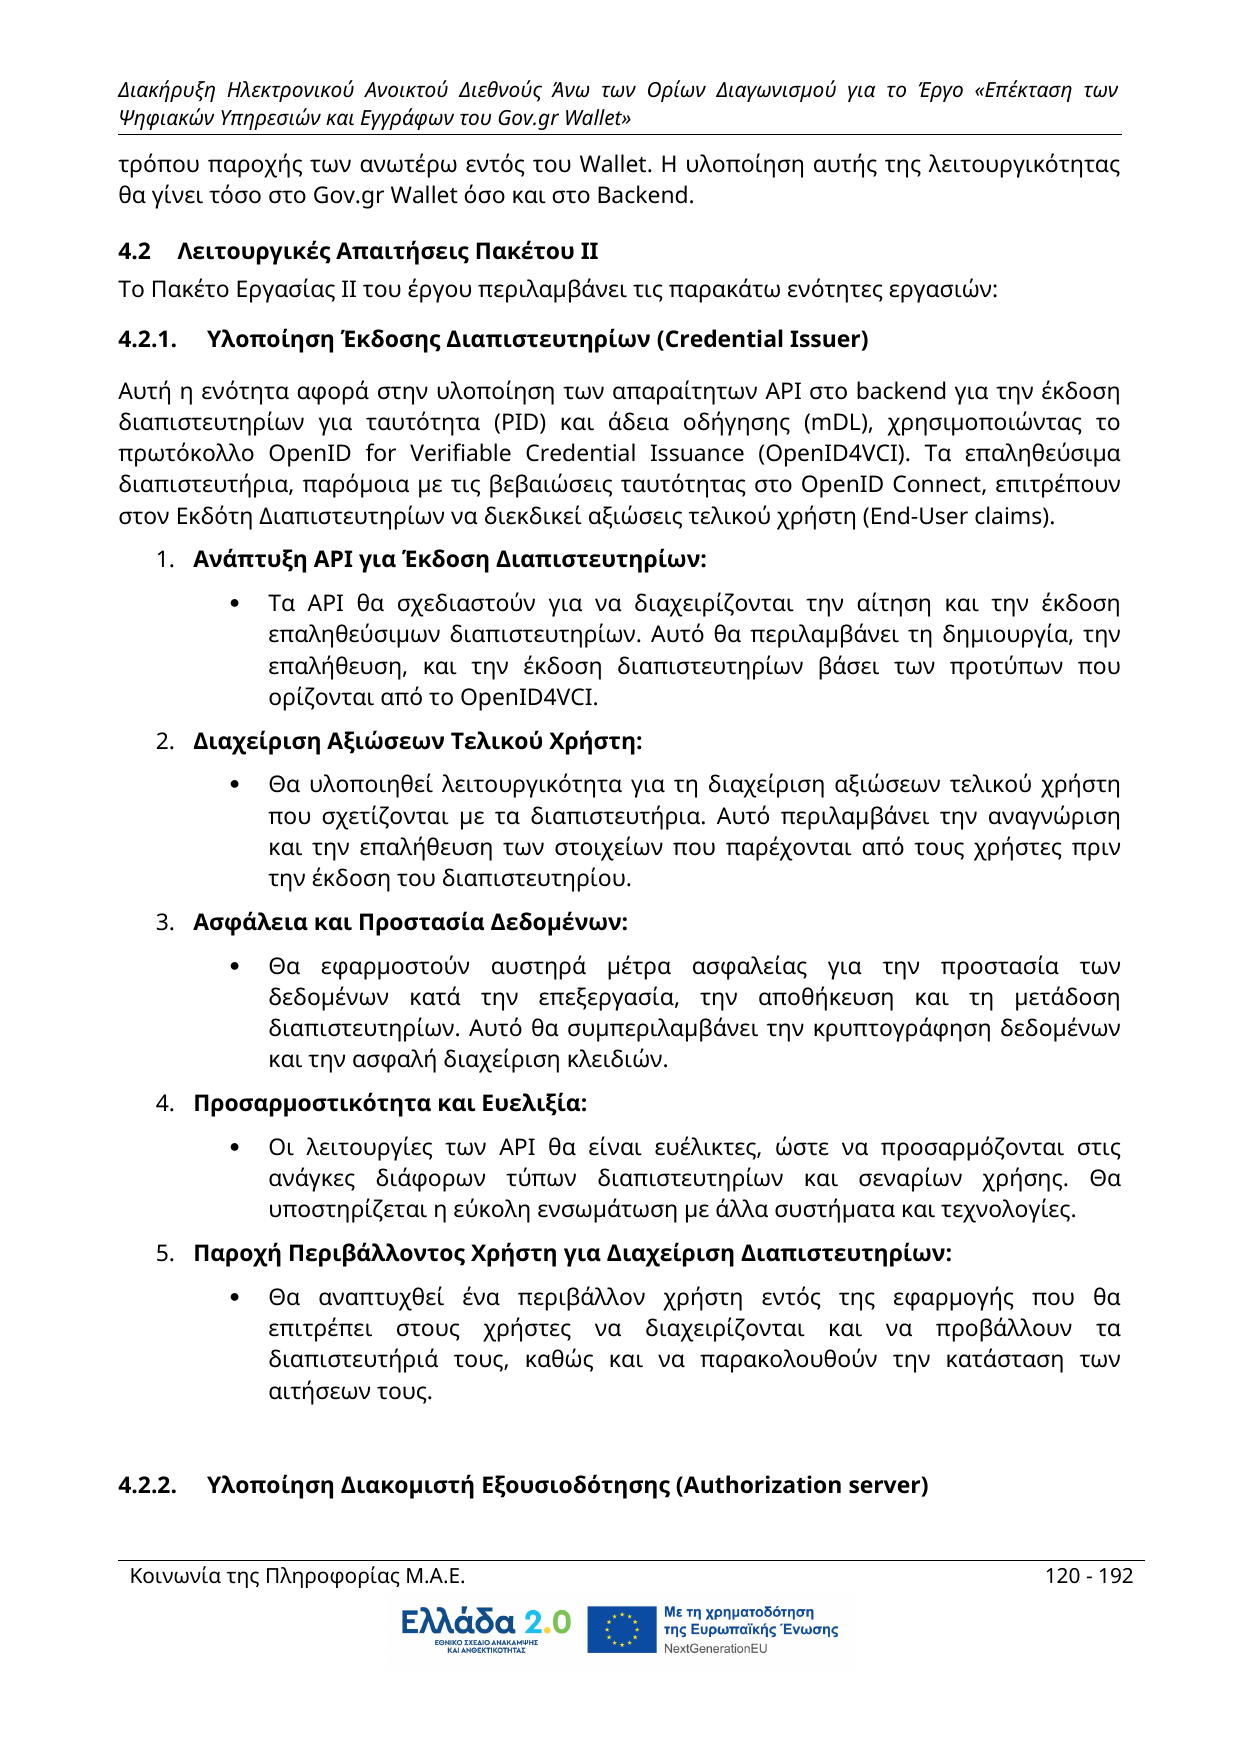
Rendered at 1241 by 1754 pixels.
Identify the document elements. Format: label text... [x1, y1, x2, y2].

list Ασφάλεια και Προστασία Δεδομένων: [156, 906, 1122, 937]
subtitle Υλοποίηση Διακομιστή Εξουσιοδότησης (Authorization server) [118, 1470, 1122, 1499]
subtitle Λειτουργικές Απαιτήσεις Πακέτου ΙΙ [118, 235, 1122, 266]
list Προσαρμοστικότητα και Ευελιξία: [156, 1087, 1122, 1118]
subtitle Υλοποίηση Έκδοσης Διαπιστευτηρίων (Credential Issuer) [118, 324, 1122, 354]
list Τα API θα σχεδιαστούν για να διαχειρίζονται την αίτηση και την έκδοση επαληθεύσιμων διαπιστευτηρίων. Αυτό θα περιλαμβάνει τη δημιουργία, την επαλήθευση, και την έκδοση διαπιστευτηρίων βάσει των προτύπων που ορίζονται από το OpenID4VCI. [231, 587, 1122, 712]
list Παροχή Περιβάλλοντος Χρήστη για Διαχείριση Διαπιστευτηρίων: [156, 1237, 1122, 1268]
list Θα υλοποιηθεί λειτουργικότητα για τη διαχείριση αξιώσεων τελικού χρήστη που σχετίζονται με τα διαπιστευτήρια. Αυτό περιλαμβάνει την αναγνώριση και την επαλήθευση των στοιχείων που παρέχονται από τους χρήστες πριν την έκδοση του διαπιστευτηρίου. [231, 768, 1122, 893]
text Αυτή η ενότητα αφορά στην υλοποίηση των απαραίτητων API στο backend για την έκδοση διαπιστευτηρίων για ταυτότητα (PID) και άδεια οδήγησης (mDL), χρησιμοποιώντας το πρωτόκολλο OpenID for Verifiable Credential Issuance (OpenID4VCI). Τα επαληθεύσιμα διαπιστευτήρια, παρόμοια με τις βεβαιώσεις ταυτότητας στο OpenID Connect, επιτρέπουν στον Εκδότη Διαπιστευτηρίων να διεκδικεί αξιώσεις τελικού χρήστη (End-User claims). [118, 374, 1122, 531]
text Το Πακέτο Εργασίας ΙΙ του έργου περιλαμβάνει τις παρακάτω ενότητες εργασιών: [118, 272, 1122, 304]
list Διαχείριση Αξιώσεων Τελικού Χρήστη: [156, 724, 1122, 756]
list Θα αναπτυχθεί ένα περιβάλλον χρήστη εντός της εφαρμογής που θα επιτρέπει στους χρήστες να διαχειρίζονται και να προβάλλουν τα διαπιστευτήριά τους, καθώς και να παρακολουθούν την κατάσταση των αιτήσεων τους. [231, 1281, 1122, 1406]
picture [386, 1590, 855, 1670]
list Οι λειτουργίες των API θα είναι ευέλικτες, ώστε να προσαρμόζονται στις ανάγκες διάφορων τύπων διαπιστευτηρίων και σεναρίων χρήσης. Θα υποστηρίζεται η εύκολη ενσωμάτωση με άλλα συστήματα και τεχνολογίες. [231, 1131, 1122, 1224]
list Θα εφαρμοστούν αυστηρά μέτρα ασφαλείας για την προστασία των δεδομένων κατά την επεξεργασία, την αποθήκευση και τη μετάδοση διαπιστευτηρίων. Αυτό θα συμπεριλαμβάνει την κρυπτογράφηση δεδομένων και την ασφαλή διαχείριση κλειδιών. [231, 949, 1122, 1074]
list Ανάπτυξη API για Έκδοση Διαπιστευτηρίων: [156, 543, 1122, 574]
